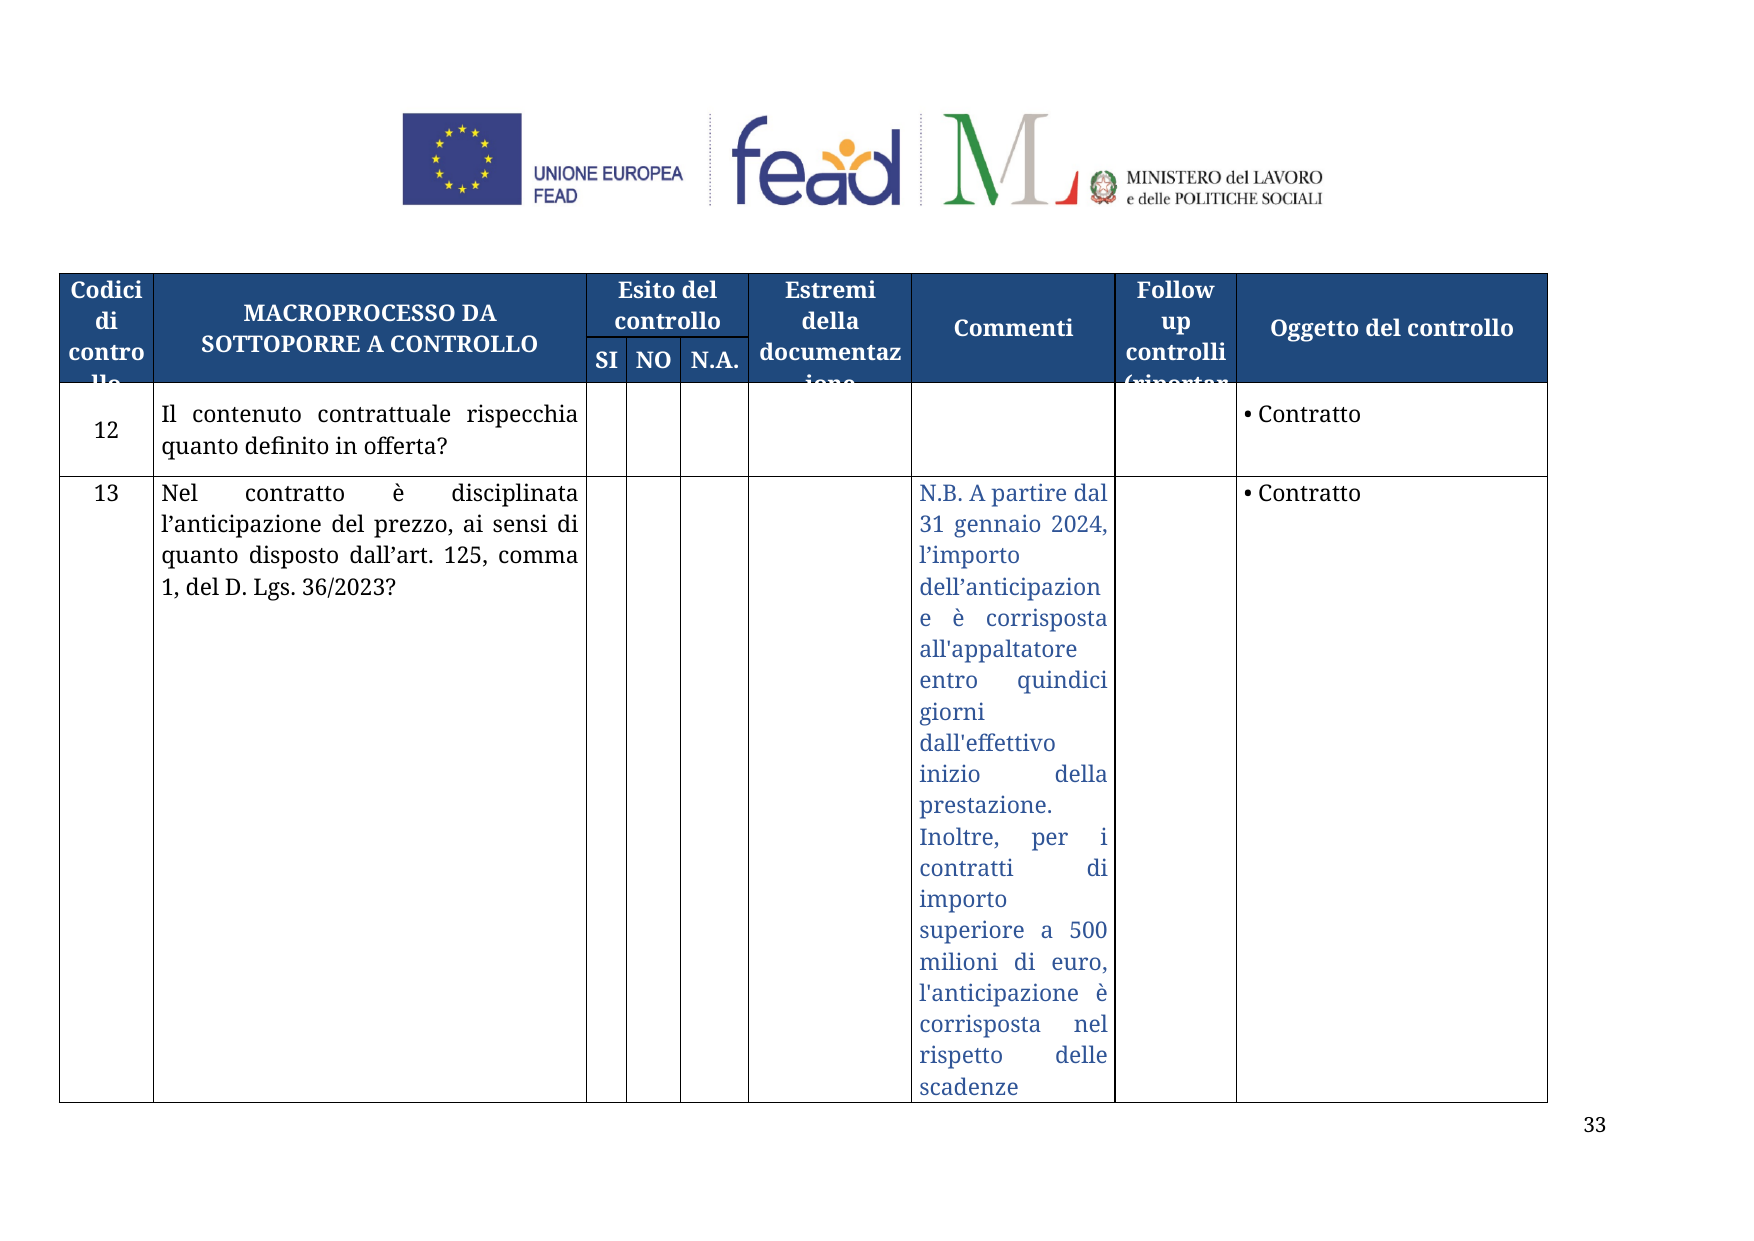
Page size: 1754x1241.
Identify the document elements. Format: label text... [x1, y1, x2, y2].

table_cell [587, 477, 626, 1102]
table_cell 12 [60, 383, 153, 476]
table_cell [912, 383, 1114, 476]
table_cell • Contratto [1237, 383, 1547, 476]
table_cell Nel contratto è disciplinata l’anticipazione del prezzo, ai sensi di quanto disposto dall’art. 125, comma 1, del D. Lgs. 36/2023? [154, 477, 586, 1102]
table_header Estremi della documentazione probatoria [749, 274, 911, 382]
table_cell NO [627, 338, 680, 382]
table_cell [681, 383, 748, 476]
table_cell N.A. [681, 338, 748, 382]
table_cell • Contratto [1237, 477, 1547, 1102]
table_cell Il contenuto contrattuale rispecchia quanto definito in offerta? [154, 383, 586, 476]
table_cell [681, 477, 748, 1102]
table_cell [1116, 477, 1236, 1102]
table_cell [587, 383, 626, 476]
table_header Follow up controlli (riportare esito e verbali di riferimento) [1116, 274, 1236, 382]
table_header Oggetto del controllo [1237, 274, 1547, 382]
table_header Esito del controllo [587, 274, 748, 336]
table_header Commenti [912, 274, 1114, 382]
table_cell [749, 383, 911, 476]
picture [364, 73, 1361, 245]
table_cell [1116, 383, 1236, 476]
table_cell 13 [60, 477, 153, 1102]
table_header MACROPROCESSO DA SOTTOPORRE A CONTROLLO [154, 274, 586, 382]
table_cell [749, 477, 911, 1102]
table_cell [627, 383, 680, 476]
table_header Codici di controllo [60, 274, 153, 382]
table_cell N.B. A partire dal 31 gennaio 2024, l’importo dell’anticipazione è corrisposta all'appaltatore entro quindici giorni dall'effettivo inizio della prestazione. Inoltre, per i contratti di importo superiore a 500 milioni di euro, l'anticipazione è corrisposta nel rispetto delle scadenze definite nel contratto, tenuto conto del cronoprogramma delle attività. In caso di appalto integrato, l'anticipazione del prezzo è calcolata e corrisposta distintamente per la progettazione e per l'esecuzione dei lavori. [912, 477, 1114, 1102]
table_cell SI [587, 338, 626, 382]
table_cell [627, 477, 680, 1102]
